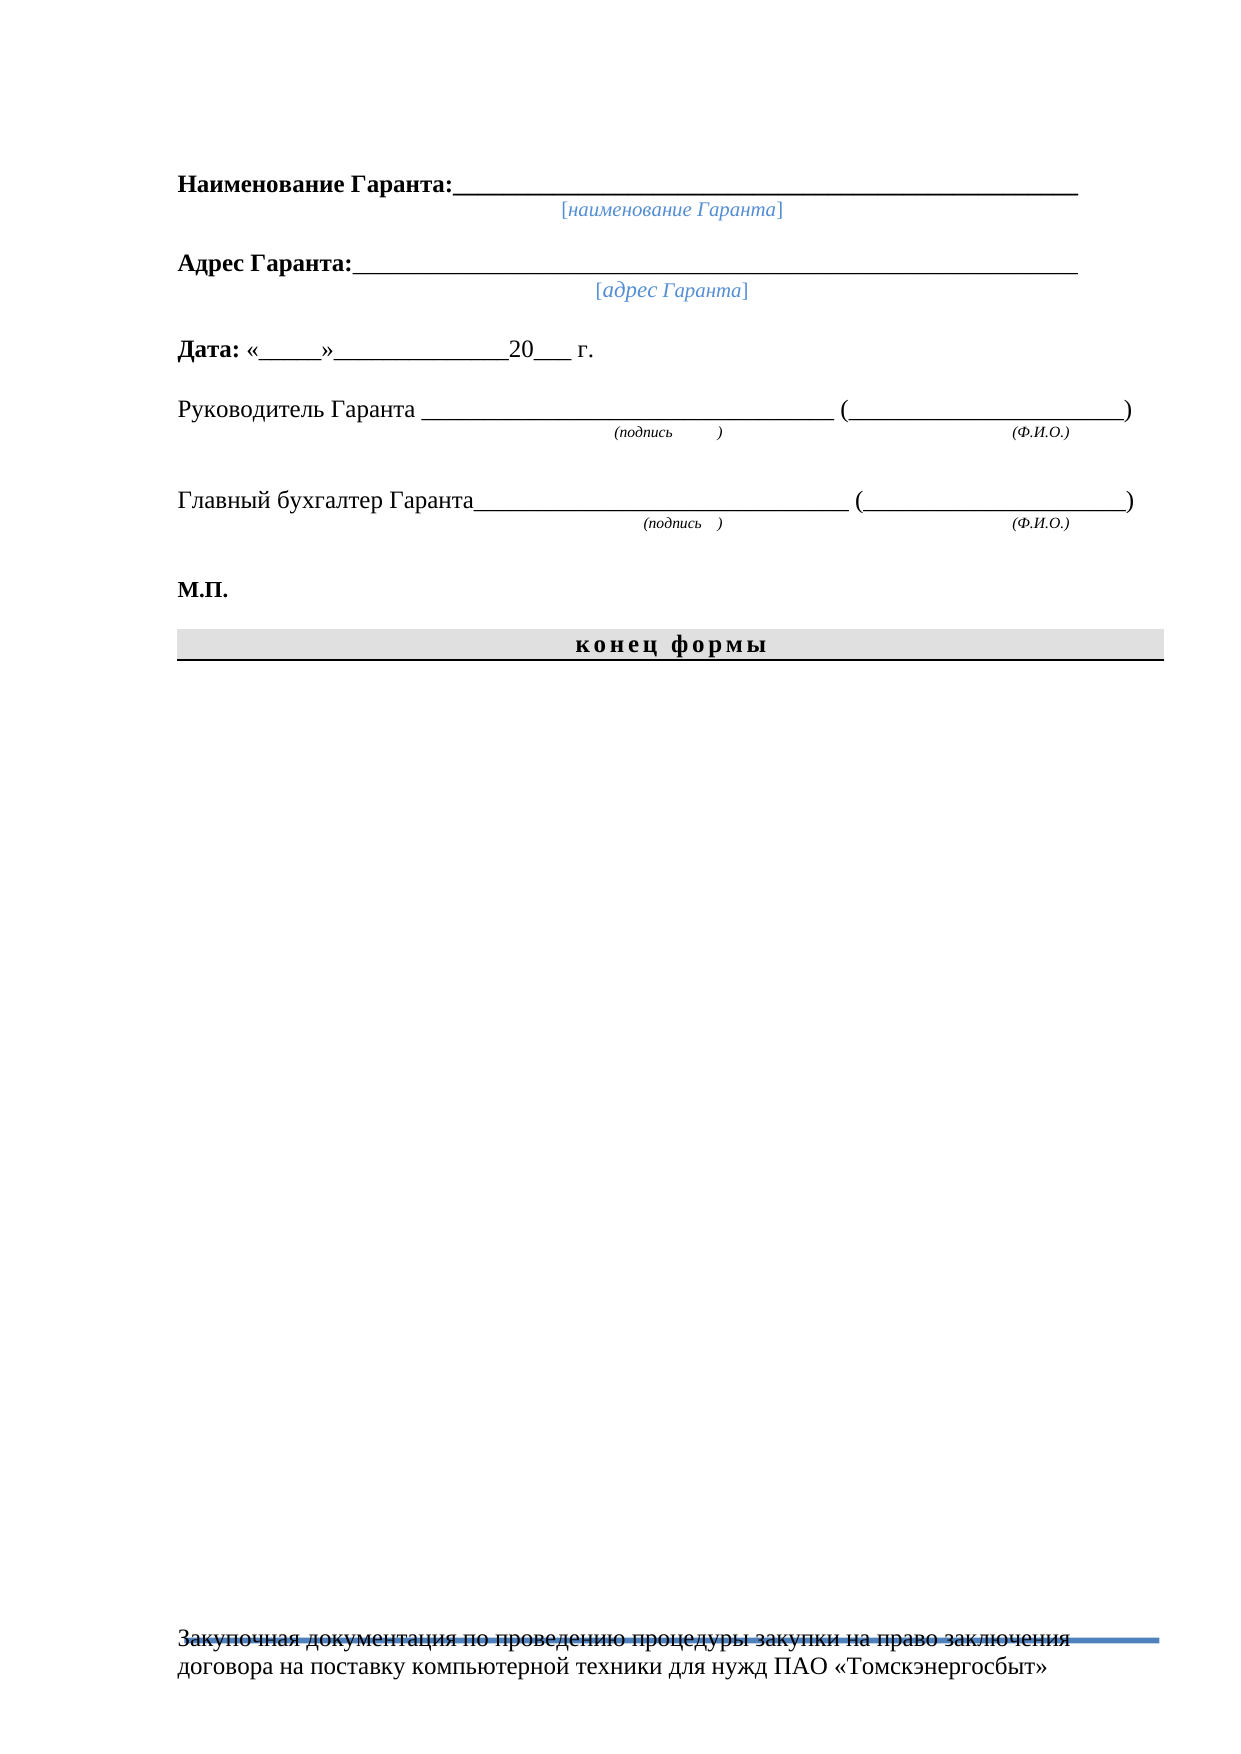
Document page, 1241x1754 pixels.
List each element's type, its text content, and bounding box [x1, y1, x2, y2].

text М.П. [177, 576, 1167, 602]
text (подпись ) (Ф.И.О.) [443, 423, 1167, 454]
text Руководитель Гаранта _________________________________ (______________________) [177, 394, 1167, 423]
text [наименование Гаранта] [177, 197, 1167, 221]
text Наименование Гаранта:__________________________________________________ [177, 169, 1167, 197]
text конец формы [177, 629, 1164, 659]
text Главный бухгалтер Гаранта______________________________ (_____________________) [177, 485, 1167, 514]
text Дата: «_____»______________20___ г. [177, 334, 1167, 363]
text (подпись ) (Ф.И.О.) [472, 514, 1167, 545]
text Адрес Гаранта:__________________________________________________________ [177, 248, 1167, 277]
text [адрес Гаранта] [177, 277, 1167, 303]
